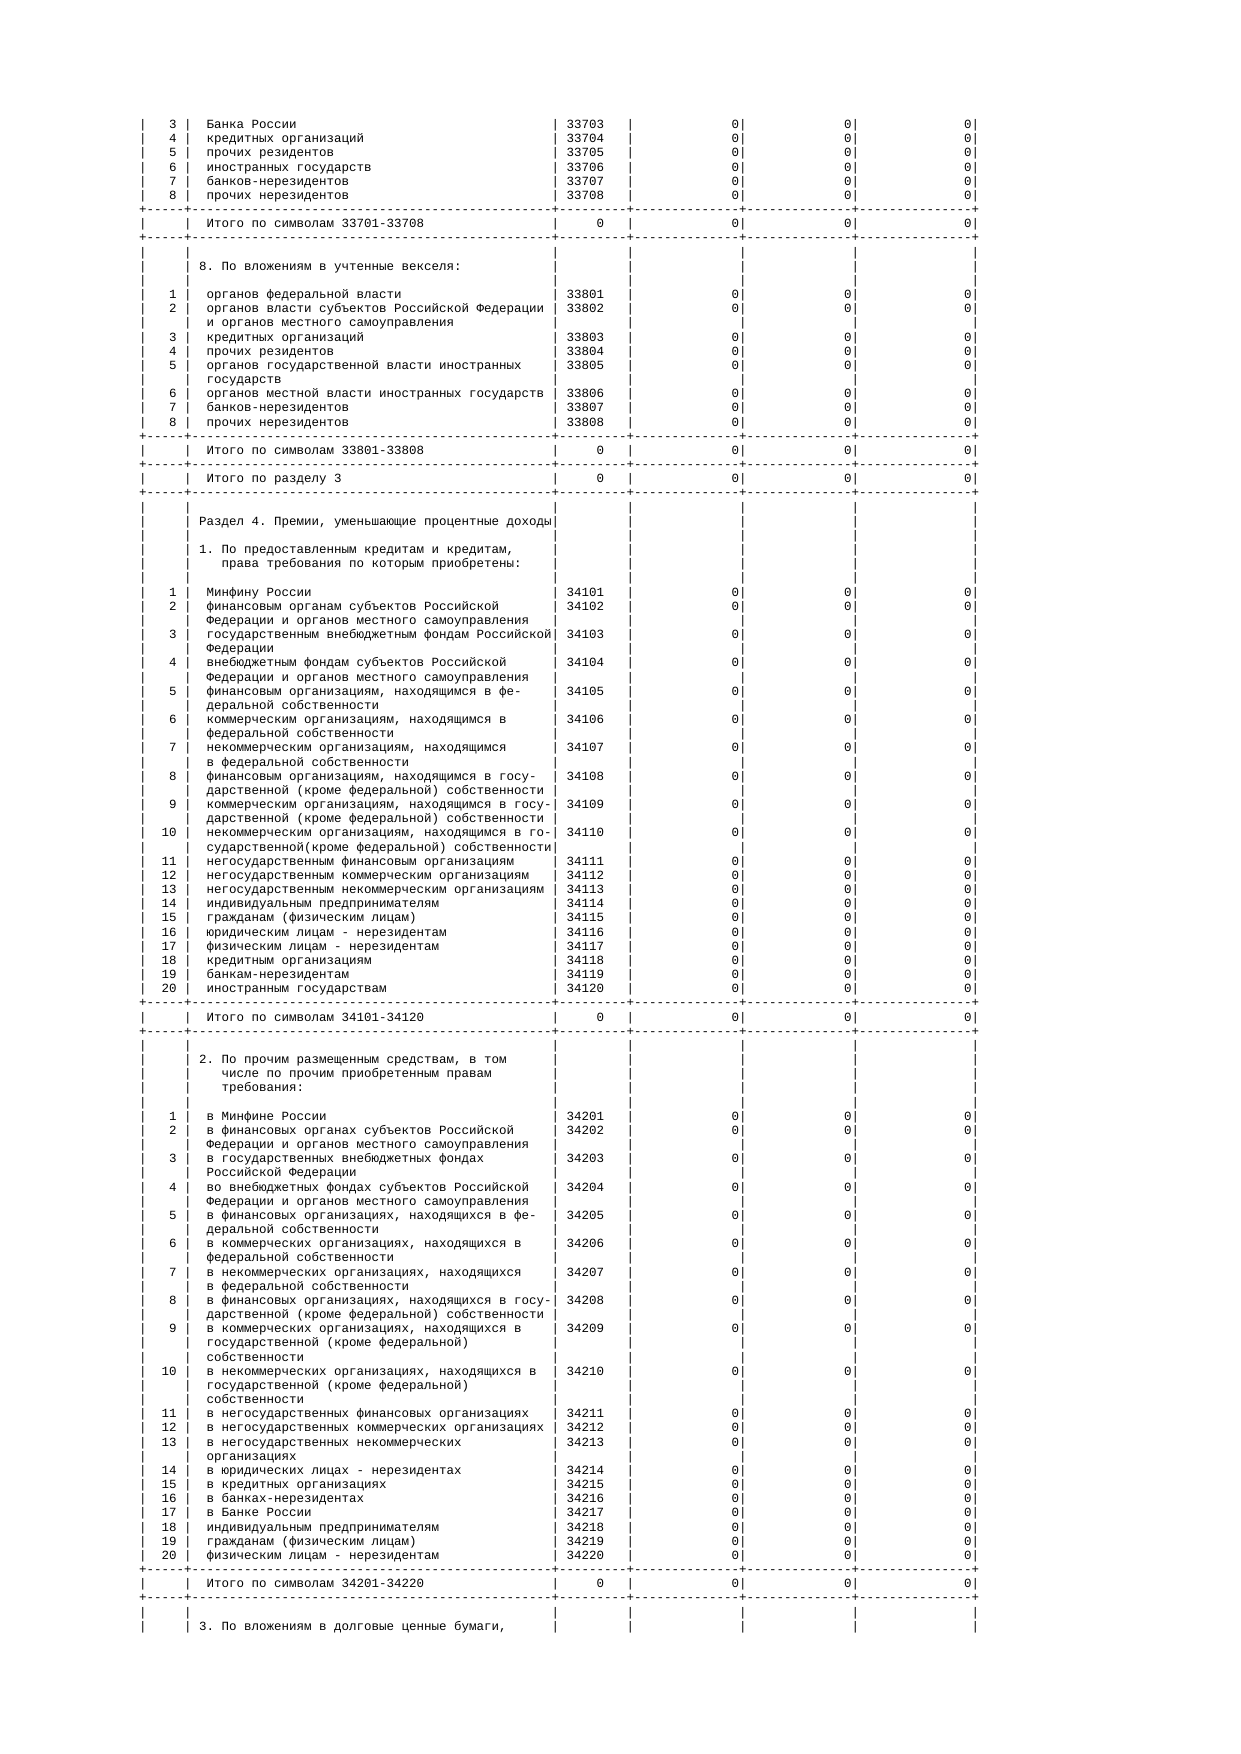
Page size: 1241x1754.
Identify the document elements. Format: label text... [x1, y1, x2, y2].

text | 20 | иностранным государствам | 34120 | 0| 0| 0| [139, 982, 1101, 996]
text | | Итого по символам 34101-34120 | 0 | 0| 0| 0| [139, 1011, 1101, 1025]
text | 11 | негосударственным финансовым организациям | 34111 | 0| 0| 0| [139, 855, 1101, 869]
text | | государственной (кроме федеральной) | | | | | [139, 1379, 1101, 1393]
text | 7 | в некоммерческих организациях, находящихся | 34207 | 0| 0| 0| [139, 1266, 1101, 1280]
text | | | | | | | [139, 246, 1101, 260]
text +-----+------------------------------------------------+---------+--------------+--------------+---------------+ [139, 1563, 1101, 1577]
text | | | | | | | [139, 529, 1101, 543]
text | 9 | в коммерческих организациях, находящихся в | 34209 | 0| 0| 0| [139, 1322, 1101, 1336]
text | 10 | некоммерческим организациям, находящимся в го-| 34110 | 0| 0| 0| [139, 826, 1101, 841]
text | | организациях | | | | | [139, 1450, 1101, 1464]
text | | права требования по которым приобретены: | | | | | [139, 557, 1101, 571]
text | 9 | коммерческим организациям, находящимся в госу-| 34109 | 0| 0| 0| [139, 798, 1101, 812]
text | | | | | | | [139, 501, 1101, 515]
text | 6 | органов местной власти иностранных государств | 33806 | 0| 0| 0| [139, 387, 1101, 401]
text | | Итого по символам 33701-33708 | 0 | 0| 0| 0| [139, 217, 1101, 231]
text | 19 | банкам-нерезидентам | 34119 | 0| 0| 0| [139, 968, 1101, 982]
text | 4 | во внебюджетных фондах субъектов Российской | 34204 | 0| 0| 0| [139, 1181, 1101, 1195]
text +-----+------------------------------------------------+---------+--------------+--------------+---------------+ [139, 1591, 1101, 1606]
text | | Федерации и органов местного самоуправления | | | | | [139, 614, 1101, 628]
text | 8 | финансовым организациям, находящимся в госу- | 34108 | 0| 0| 0| [139, 770, 1101, 784]
text | | Федерации и органов местного самоуправления | | | | | [139, 1195, 1101, 1209]
text | | 3. По вложениям в долговые ценные бумаги, | | | | | [139, 1620, 1101, 1634]
text +-----+------------------------------------------------+---------+--------------+--------------+---------------+ [139, 430, 1101, 444]
text +-----+------------------------------------------------+---------+--------------+--------------+---------------+ [139, 203, 1101, 217]
text +-----+------------------------------------------------+---------+--------------+--------------+---------------+ [139, 486, 1101, 501]
text | | требования: | | | | | [139, 1081, 1101, 1096]
text | | 8. По вложениям в учтенные векселя: | | | | | [139, 260, 1101, 274]
text | 3 | Банка России | 33703 | 0| 0| 0| [139, 118, 1101, 132]
text | | | | | | | [139, 1096, 1101, 1110]
text | | дарственной (кроме федеральной) собственности | | | | | [139, 1308, 1101, 1322]
text | 8 | прочих нерезидентов | 33708 | 0| 0| 0| [139, 189, 1101, 203]
text | | Федерации и органов местного самоуправления | | | | | [139, 1138, 1101, 1152]
text | | сударственной(кроме федеральной) собственности| | | | | [139, 841, 1101, 855]
text | 3 | кредитных организаций | 33803 | 0| 0| 0| [139, 331, 1101, 345]
text | | государств | | | | | [139, 373, 1101, 387]
text | 15 | в кредитных организациях | 34215 | 0| 0| 0| [139, 1478, 1101, 1492]
text | | государственной (кроме федеральной) | | | | | [139, 1336, 1101, 1351]
text | | в федеральной собственности | | | | | [139, 1280, 1101, 1294]
text | | | | | | | [139, 1039, 1101, 1053]
text | 8 | в финансовых организациях, находящихся в госу-| 34208 | 0| 0| 0| [139, 1294, 1101, 1308]
text | 17 | физическим лицам - нерезидентам | 34117 | 0| 0| 0| [139, 940, 1101, 954]
text | | Российской Федерации | | | | | [139, 1166, 1101, 1181]
text | 5 | в финансовых организациях, находящихся в фе- | 34205 | 0| 0| 0| [139, 1209, 1101, 1223]
text | 13 | негосударственным некоммерческим организациям | 34113 | 0| 0| 0| [139, 883, 1101, 897]
text | 7 | банков-нерезидентов | 33807 | 0| 0| 0| [139, 401, 1101, 416]
text | | федеральной собственности | | | | | [139, 727, 1101, 741]
text | | собственности | | | | | [139, 1393, 1101, 1407]
text | 1 | Минфину России | 34101 | 0| 0| 0| [139, 586, 1101, 600]
text | 14 | индивидуальным предпринимателям | 34114 | 0| 0| 0| [139, 897, 1101, 911]
text | | в федеральной собственности | | | | | [139, 756, 1101, 770]
text | 6 | коммерческим организациям, находящимся в | 34106 | 0| 0| 0| [139, 713, 1101, 727]
text | 8 | прочих нерезидентов | 33808 | 0| 0| 0| [139, 416, 1101, 430]
text | 12 | негосударственным коммерческим организациям | 34112 | 0| 0| 0| [139, 869, 1101, 883]
text | | | | | | | [139, 571, 1101, 586]
text | 1 | органов федеральной власти | 33801 | 0| 0| 0| [139, 288, 1101, 302]
text | 3 | в государственных внебюджетных фондах | 34203 | 0| 0| 0| [139, 1152, 1101, 1166]
text | 18 | кредитным организациям | 34118 | 0| 0| 0| [139, 954, 1101, 968]
text | 4 | прочих резидентов | 33804 | 0| 0| 0| [139, 345, 1101, 359]
text | | дарственной (кроме федеральной) собственности | | | | | [139, 784, 1101, 798]
text | 7 | некоммерческим организациям, находящимся | 34107 | 0| 0| 0| [139, 741, 1101, 756]
text | | 2. По прочим размещенным средствам, в том | | | | | [139, 1053, 1101, 1067]
text | | дарственной (кроме федеральной) собственности | | | | | [139, 812, 1101, 826]
text | 2 | финансовым органам субъектов Российской | 34102 | 0| 0| 0| [139, 600, 1101, 614]
text | 4 | кредитных организаций | 33704 | 0| 0| 0| [139, 132, 1101, 146]
text | 1 | в Минфине России | 34201 | 0| 0| 0| [139, 1110, 1101, 1124]
text | 11 | в негосударственных финансовых организациях | 34211 | 0| 0| 0| [139, 1407, 1101, 1421]
text | 14 | в юридических лицах - нерезидентах | 34214 | 0| 0| 0| [139, 1464, 1101, 1478]
text | 19 | гражданам (физическим лицам) | 34219 | 0| 0| 0| [139, 1535, 1101, 1549]
text | | деральной собственности | | | | | [139, 1223, 1101, 1237]
text | 5 | финансовым организациям, находящимся в фе- | 34105 | 0| 0| 0| [139, 685, 1101, 699]
text +-----+------------------------------------------------+---------+--------------+--------------+---------------+ [139, 458, 1101, 472]
text | | | | | | | [139, 1606, 1101, 1620]
text | 3 | государственным внебюджетным фондам Российской| 34103 | 0| 0| 0| [139, 628, 1101, 642]
text | | деральной собственности | | | | | [139, 699, 1101, 713]
text | 12 | в негосударственных коммерческих организациях | 34212 | 0| 0| 0| [139, 1421, 1101, 1436]
text | 16 | в банках-нерезидентах | 34216 | 0| 0| 0| [139, 1492, 1101, 1506]
text | 20 | физическим лицам - нерезидентам | 34220 | 0| 0| 0| [139, 1549, 1101, 1563]
text | 5 | прочих резидентов | 33705 | 0| 0| 0| [139, 146, 1101, 161]
text | 6 | иностранных государств | 33706 | 0| 0| 0| [139, 161, 1101, 175]
text | 17 | в Банке России | 34217 | 0| 0| 0| [139, 1506, 1101, 1521]
text | 2 | органов власти субъектов Российской Федерации | 33802 | 0| 0| 0| [139, 302, 1101, 316]
text +-----+------------------------------------------------+---------+--------------+--------------+---------------+ [139, 231, 1101, 246]
text | | Итого по разделу 3 | 0 | 0| 0| 0| [139, 472, 1101, 486]
text | 16 | юридическим лицам - нерезидентам | 34116 | 0| 0| 0| [139, 926, 1101, 940]
text | | федеральной собственности | | | | | [139, 1251, 1101, 1266]
text | | | | | | | [139, 274, 1101, 288]
text | 18 | индивидуальным предпринимателям | 34218 | 0| 0| 0| [139, 1521, 1101, 1535]
text | | Итого по символам 34201-34220 | 0 | 0| 0| 0| [139, 1577, 1101, 1591]
text | 10 | в некоммерческих организациях, находящихся в | 34210 | 0| 0| 0| [139, 1365, 1101, 1379]
text | | собственности | | | | | [139, 1351, 1101, 1365]
text | | Федерации | | | | | [139, 642, 1101, 656]
text | 13 | в негосударственных некоммерческих | 34213 | 0| 0| 0| [139, 1436, 1101, 1450]
text | 2 | в финансовых органах субъектов Российской | 34202 | 0| 0| 0| [139, 1124, 1101, 1138]
text | 6 | в коммерческих организациях, находящихся в | 34206 | 0| 0| 0| [139, 1237, 1101, 1251]
text | 4 | внебюджетным фондам субъектов Российской | 34104 | 0| 0| 0| [139, 656, 1101, 671]
text +-----+------------------------------------------------+---------+--------------+--------------+---------------+ [139, 1025, 1101, 1039]
text | 5 | органов государственной власти иностранных | 33805 | 0| 0| 0| [139, 359, 1101, 373]
text | 7 | банков-нерезидентов | 33707 | 0| 0| 0| [139, 175, 1101, 189]
text | | и органов местного самоуправления | | | | | [139, 316, 1101, 331]
text | | числе по прочим приобретенным правам | | | | | [139, 1067, 1101, 1081]
text | | 1. По предоставленным кредитам и кредитам, | | | | | [139, 543, 1101, 557]
text +-----+------------------------------------------------+---------+--------------+--------------+---------------+ [139, 996, 1101, 1011]
text | | Раздел 4. Премии, уменьшающие процентные доходы| | | | | [139, 515, 1101, 529]
text | | Федерации и органов местного самоуправления | | | | | [139, 671, 1101, 685]
text | | Итого по символам 33801-33808 | 0 | 0| 0| 0| [139, 444, 1101, 458]
text | 15 | гражданам (физическим лицам) | 34115 | 0| 0| 0| [139, 911, 1101, 926]
